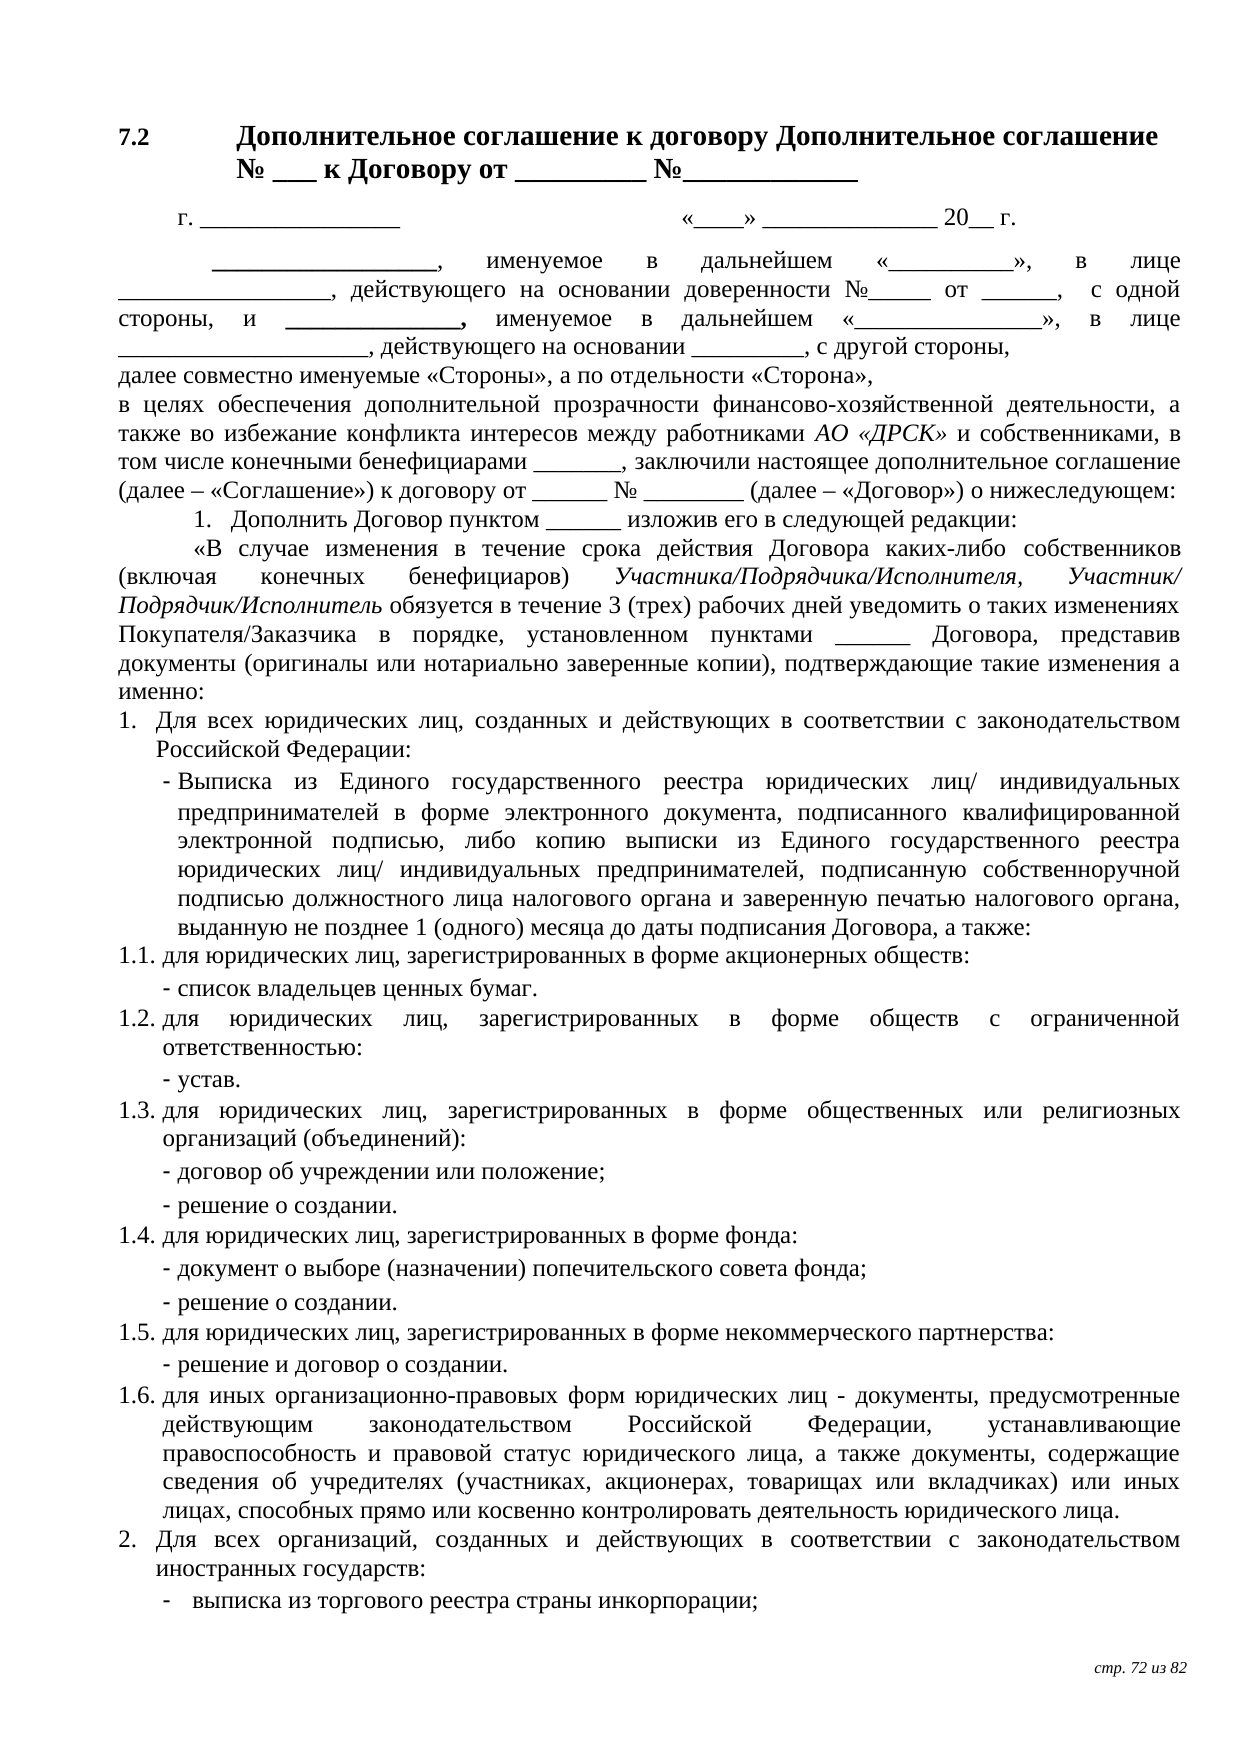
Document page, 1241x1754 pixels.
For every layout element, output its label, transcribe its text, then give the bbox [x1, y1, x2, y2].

list для юридических лиц, зарегистрированных в форме некоммерческого партнерства: [118, 1317, 1181, 1346]
list Дополнить Договор пунктом ______ изложив его в следующей редакции: [193, 504, 1181, 533]
list Для всех организаций, созданных и действующих в соответствии с законодательством иностранных государств: [118, 1524, 1181, 1581]
list документ о выборе (назначении) попечительского совета фонда; [162, 1249, 1181, 1283]
list для юридических лиц, зарегистрированных в форме акционерных обществ: [118, 940, 1181, 969]
list договор об учреждении или положение; [162, 1152, 1181, 1186]
text «В случае изменения в течение срока действия Договора каких-либо собственников (включая конечных бенефициаров) Участника/Подрядчика/Исполнителя, Участник/ Подрядчик/Исполнитель обязуется в течение 3 (трех) рабочих дней уведомить о таких изменениях Покупателя/Заказчика в порядке, установленном пунктами ______ Договора, представив документы (оригиналы или нотариально заверенные копии), подтверждающие такие изменения а именно: [118, 533, 1181, 705]
list для юридических лиц, зарегистрированных в форме общественных или религиозных организаций (объединений): [118, 1095, 1181, 1152]
list для юридических лиц, зарегистрированных в форме обществ с ограниченной ответственностью: [118, 1003, 1181, 1061]
list список владельцев ценных бумаг. [162, 969, 1181, 1003]
list устав. [162, 1061, 1181, 1095]
list выписка из торгового реестра страны инкорпорации; [162, 1581, 1181, 1615]
text г. ________________ «____» ______________ 20__ г. [118, 202, 1181, 231]
list решение о создании. [162, 1283, 1181, 1317]
list решение и договор о создании. [162, 1346, 1181, 1380]
text __________________, именуемое в дальнейшем «__________», в лице _________________, действующего на основании доверенности №_____ от ______, с одной стороны, и ______________, именуемое в дальнейшем «_______________», в лице ____________________, действующего на основании _________, с другой стороны, [118, 245, 1181, 360]
list для иных организационно-правовых форм юридических лиц - документы, предусмотренные действующим законодательством Российской Федерации, устанавливающие правоспособность и правовой статус юридического лица, а также документы, содержащие сведения об учредителях (участниках, акционерах, товарищах или вкладчиках) или иных лицах, способных прямо или косвенно контролировать деятельность юридического лица. [118, 1380, 1181, 1524]
list решение о создании. [162, 1186, 1181, 1220]
list Выписка из Единого государственного реестра юридических лиц/ индивидуальных предпринимателей в форме электронного документа, подписанного квалифицированной электронной подписью, либо копию выписки из Единого государственного реестра юридических лиц/ индивидуальных предпринимателей, подписанную собственноручной подписью должностного лица налогового органа и заверенную печатью налогового органа, выданную не позднее 1 (одного) месяца до даты подписания Договора, а также: [162, 763, 1181, 940]
text в целях обеспечения дополнительной прозрачности финансово-хозяйственной деятельности, а также во избежание конфликта интересов между работниками АО «ДРСК» и собственниками, в том числе конечными бенефициарами _______, заключили настоящее дополнительное соглашение (далее – «Соглашение») к договору от ______ № ________ (далее – «Договор») о нижеследующем: [118, 389, 1181, 504]
subtitle Дополнительное соглашение к договору Дополнительное соглашение № ___ к Договору от _________ №____________ [118, 118, 1181, 185]
list Для всех юридических лиц, созданных и действующих в соответствии с законодательством Российской Федерации: [118, 705, 1181, 763]
list для юридических лиц, зарегистрированных в форме фонда: [118, 1220, 1181, 1249]
text далее совместно именуемые «Стороны», а по отдельности «Сторона», [118, 360, 1181, 389]
